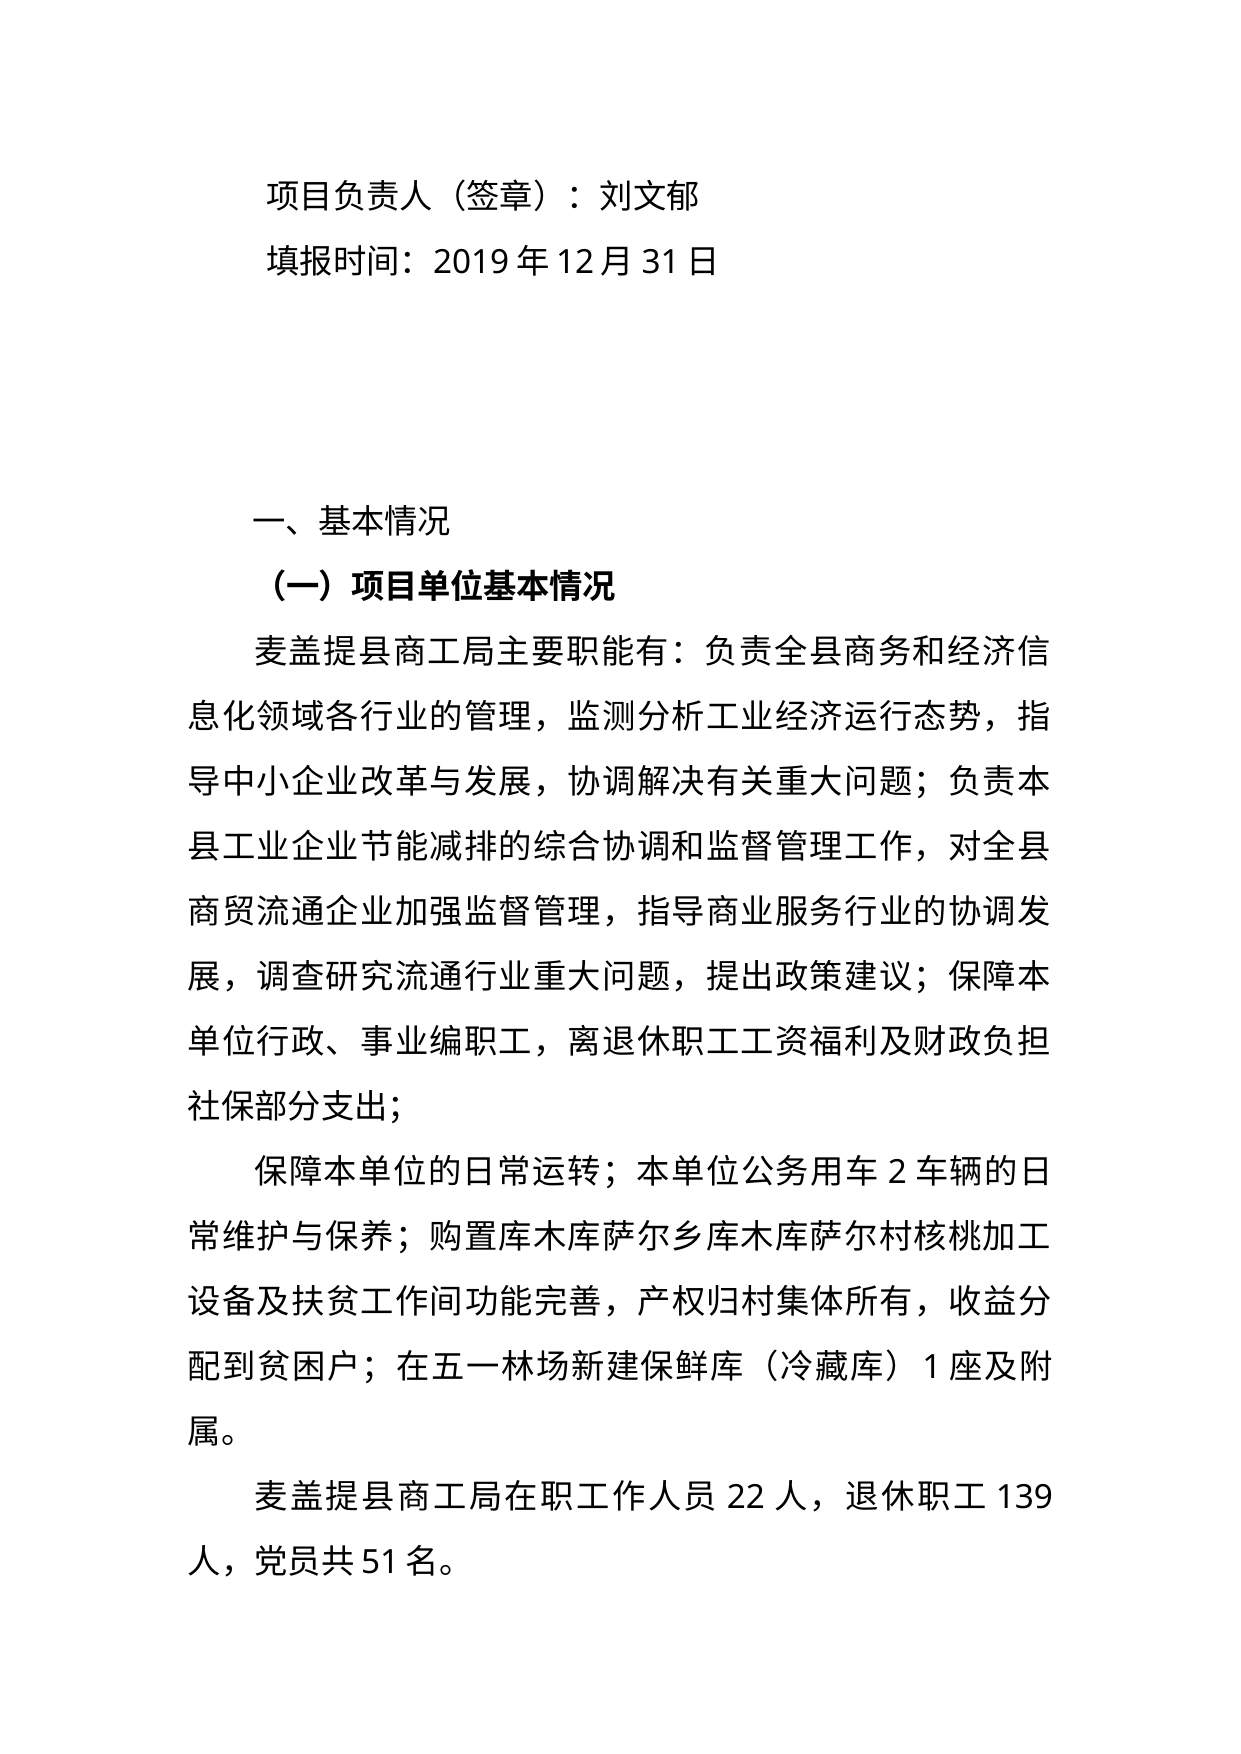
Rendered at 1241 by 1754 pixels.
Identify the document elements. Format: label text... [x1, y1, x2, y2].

text 一、基本情况 [187, 487, 1053, 552]
text 保障本单位的日常运转；本单位公务用车2车辆的日常维护与保养；购置库木库萨尔乡库木库萨尔村核桃加工设备及扶贫工作间功能完善，产权归村集体所有，收益分配到贫困户；在五一林场新建保鲜库（冷藏库）1座及附属。 [187, 1137, 1053, 1462]
text 麦盖提县商工局主要职能有：负责全县商务和经济信息化领域各行业的管理，监测分析工业经济运行态势，指导中小企业改革与发展，协调解决有关重大问题；负责本县工业企业节能减排的综合协调和监督管理工作，对全县商贸流通企业加强监督管理，指导商业服务行业的协调发展，调查研究流通行业重大问题，提出政策建议；保障本单位行政、事业编职工，离退休职工工资福利及财政负担社保部分支出； [187, 617, 1053, 1137]
text 项目负责人（签章）：刘文郁 [187, 162, 1053, 227]
text （一）项目单位基本情况 [187, 552, 1053, 617]
text 填报时间：2019年12月 31日 [187, 227, 1053, 292]
text 麦盖提县商工局在职工作人员22人，退休职工139人，党员共51名。 [187, 1462, 1053, 1592]
